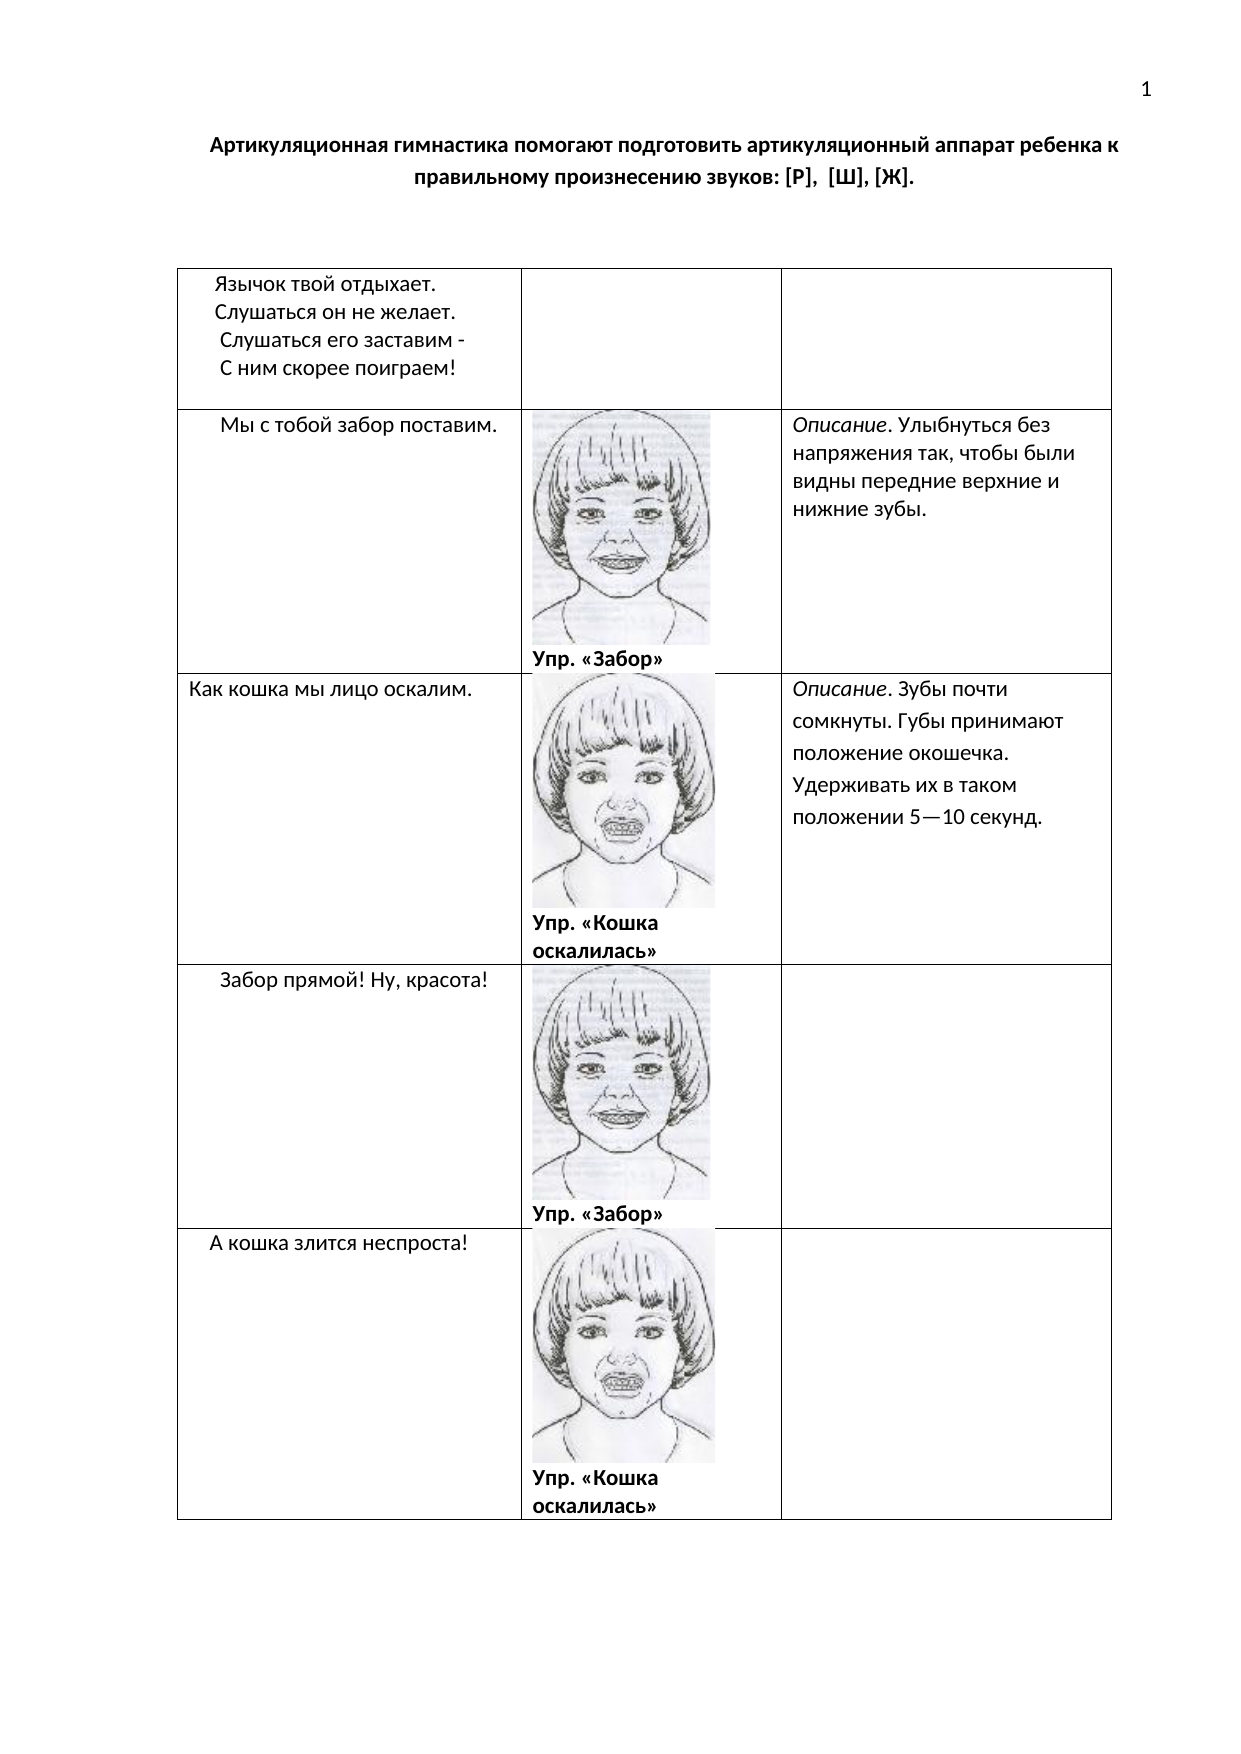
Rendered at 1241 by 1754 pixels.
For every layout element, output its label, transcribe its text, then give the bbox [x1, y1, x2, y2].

table_cell [782, 1229, 1111, 1519]
table_cell Упр. «Кошка оскалилась» [522, 674, 781, 964]
table_cell Упр. «Кошка оскалилась» [522, 1229, 781, 1519]
picture [532, 673, 716, 908]
table_cell А кошка злится неспроста! [178, 1229, 521, 1519]
table_cell [782, 965, 1111, 1227]
table_cell Забор прямой! Ну, красота! [178, 965, 521, 1227]
text Артикуляционная гимнастика помогают подготовить артикуляционный аппарат ребенка к правильному произнесению звуков: [Р], [Ш], [Ж]. [177, 130, 1152, 190]
table_cell Упр. «Забор» [522, 965, 781, 1227]
picture [532, 965, 711, 1200]
picture [532, 1228, 716, 1463]
table_header Язычок твой отдыхает. Слушаться он не желает. Слушаться его заставим - С ним скорее поиграем! [178, 269, 521, 409]
table_cell Как кошка мы лицо оскалим. [178, 674, 521, 964]
picture [532, 410, 711, 645]
table_cell Упр. «Забор» [522, 410, 781, 673]
table_cell Описание. Улыбнуться без напряжения так, чтобы были видны передние верхние и нижние зубы. [782, 410, 1111, 673]
table_header [522, 269, 781, 409]
table_cell Описание. Зубы почти сомкнуты. Губы принимают положение окошечка. Удерживать их в таком положении 5—10 секунд. [782, 674, 1111, 964]
table_cell Мы с тобой забор поставим. [178, 410, 521, 673]
table_header [782, 269, 1111, 409]
